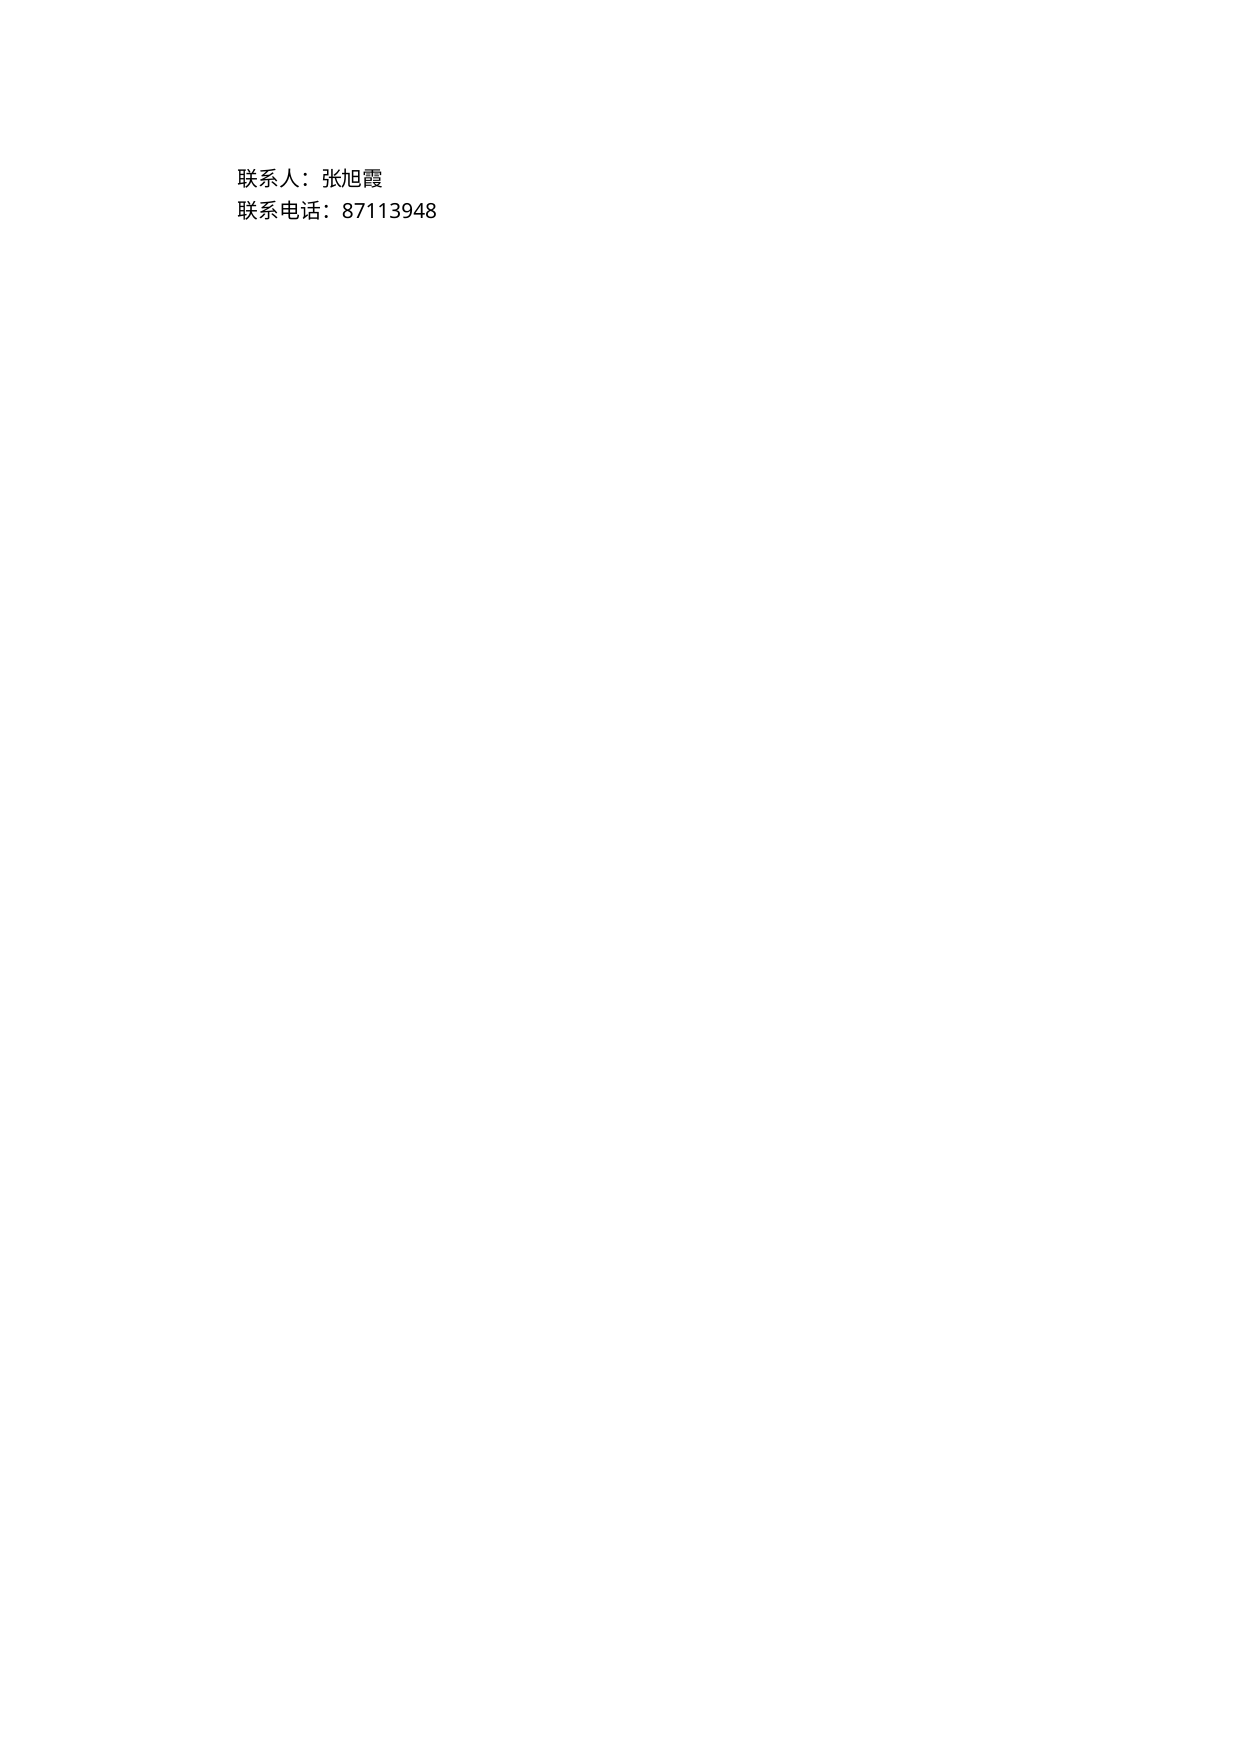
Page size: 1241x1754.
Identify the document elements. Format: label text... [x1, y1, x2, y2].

text 联系人：张旭霞 [187, 162, 1053, 194]
text 联系电话：87113948 [187, 194, 1053, 227]
